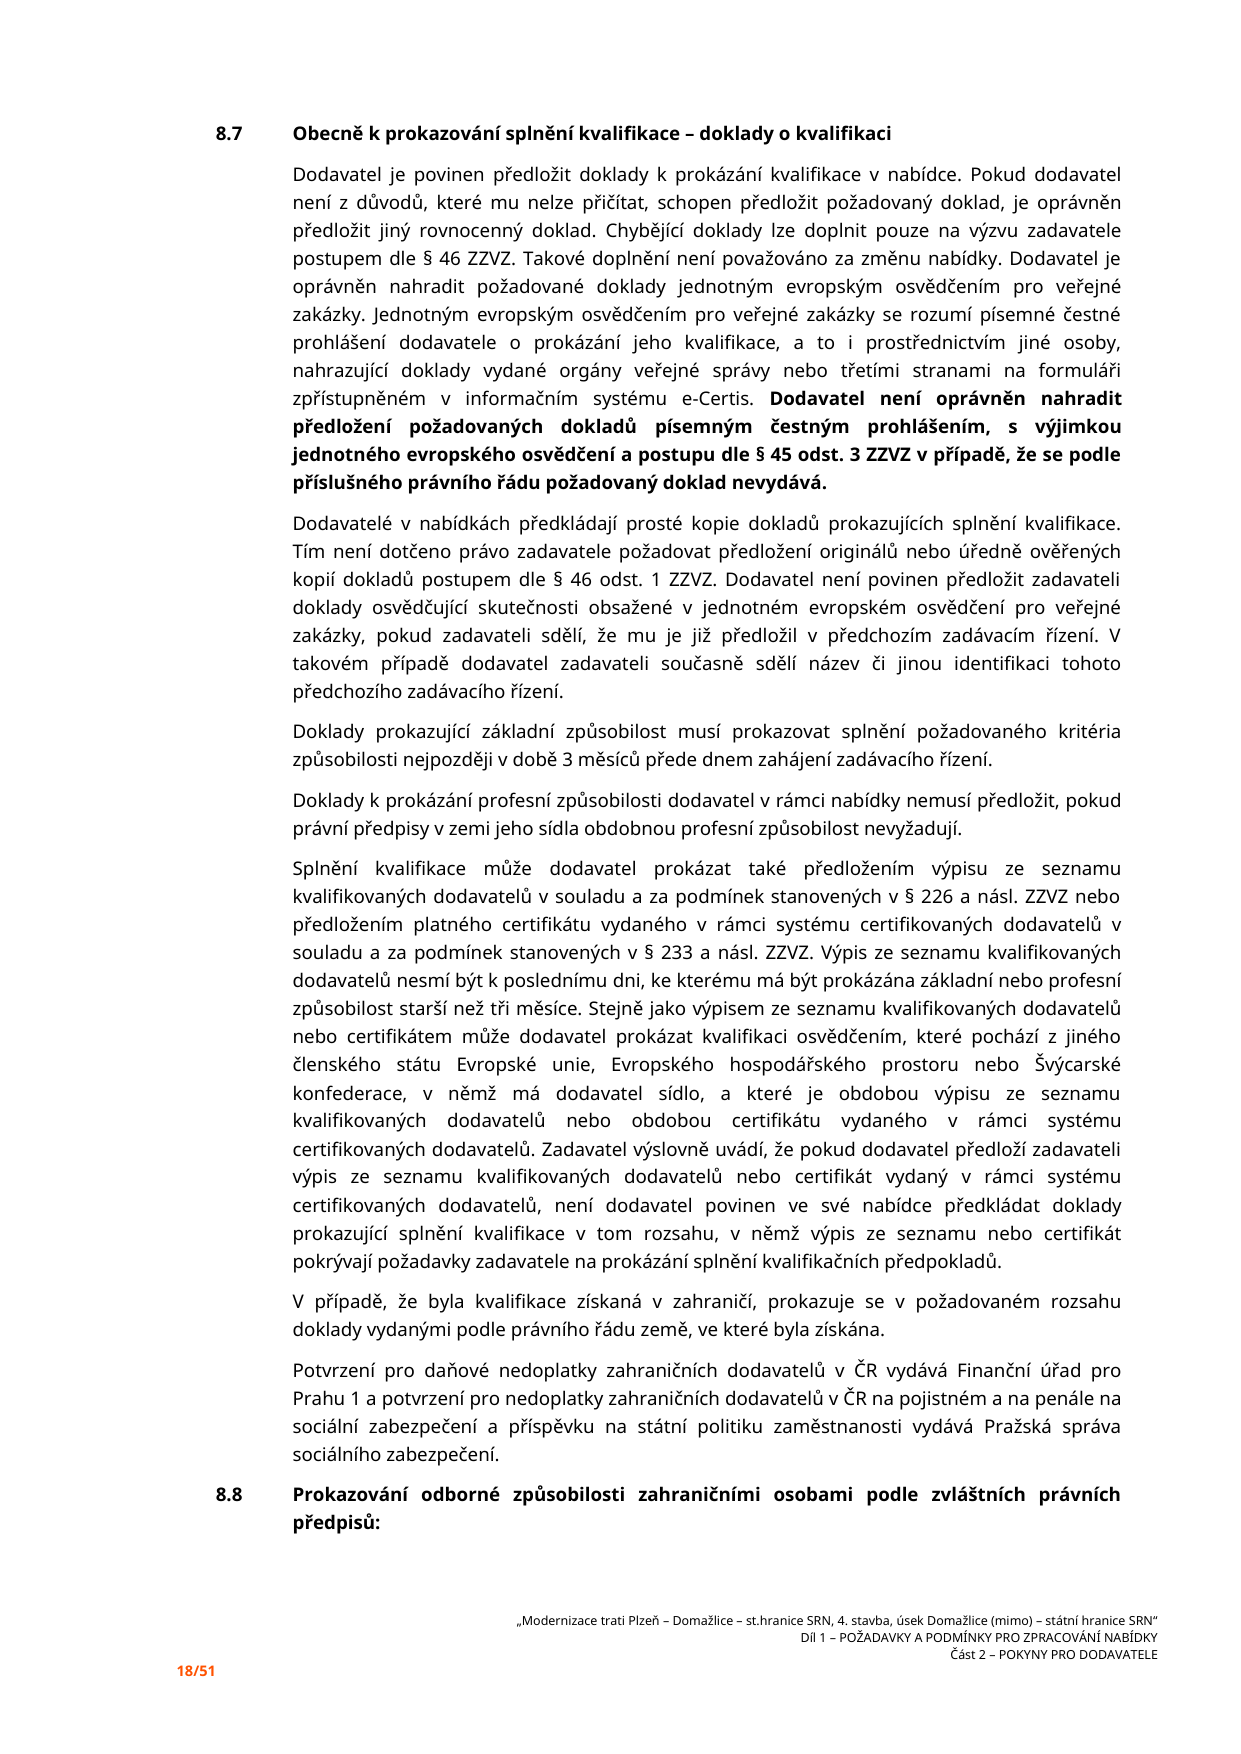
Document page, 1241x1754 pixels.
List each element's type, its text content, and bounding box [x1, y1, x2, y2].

text Potvrzení pro daňové nedoplatky zahraničních dodavatelů v ČR vydává Finanční úřad pro Prahu 1 a potvrzení pro nedoplatky zahraničních dodavatelů v ČR na pojistném a na penále na sociální zabezpečení a příspěvku na státní politiku zaměstnanosti vydává Pražská správa sociálního zabezpečení. [292, 1357, 1122, 1467]
text Doklady prokazující základní způsobilost musí prokazovat splnění požadovaného kritéria způsobilosti nejpozději v době 3 měsíců přede dnem zahájení zadávacího řízení. [292, 718, 1122, 772]
text Splnění kvalifikace může dodavatel prokázat také předložením výpisu ze seznamu kvalifikovaných dodavatelů v souladu a za podmínek stanovených v § 226 a násl. ZZVZ nebo předložením platného certifikátu vydaného v rámci systému certifikovaných dodavatelů v souladu a za podmínek stanovených v § 233 a násl. ZZVZ. Výpis ze seznamu kvalifikovaných dodavatelů nesmí být k poslednímu dni, ke kterému má být prokázána základní nebo profesní způsobilost starší než tři měsíce. Stejně jako výpisem ze seznamu kvalifikovaných dodavatelů nebo certifikátem může dodavatel prokázat kvalifikaci osvědčením, které pochází z jiného členského státu Evropské unie, Evropského hospodářského prostoru nebo Švýcarské konfederace, v němž má dodavatel sídlo, a které je obdobou výpisu ze seznamu kvalifikovaných dodavatelů nebo obdobou certifikátu vydaného v rámci systému certifikovaných dodavatelů. Zadavatel výslovně uvádí, že pokud dodavatel předloží zadavateli výpis ze seznamu kvalifikovaných dodavatelů nebo certifikát vydaný v rámci systému certifikovaných dodavatelů, není dodavatel povinen ve své nabídce předkládat doklady prokazující splnění kvalifikace v tom rozsahu, v němž výpis ze seznamu nebo certifikát pokrývají požadavky zadavatele na prokázání splnění kvalifikačních předpokladů. [292, 856, 1122, 1273]
text Obecně k prokazování splnění kvalifikace – doklady o kvalifikaci [216, 121, 1122, 146]
text Doklady k prokázání profesní způsobilosti dodavatel v rámci nabídky nemusí předložit, pokud právní předpisy v zemi jeho sídla obdobnou profesní způsobilost nevyžadují. [292, 787, 1122, 841]
text Dodavatelé v nabídkách předkládají prosté kopie dokladů prokazujících splnění kvalifikace. Tím není dotčeno právo zadavatele požadovat předložení originálů nebo úředně ověřených kopií dokladů postupem dle § 46 odst. 1 ZZVZ. Dodavatel není povinen předložit zadavateli doklady osvědčující skutečnosti obsažené v jednotném evropském osvědčení pro veřejné zakázky, pokud zadavateli sdělí, že mu je již předložil v předchozím zadávacím řízení. V takovém případě dodavatel zadavateli současně sdělí název či jinou identifikaci tohoto předchozího zadávacího řízení. [292, 510, 1122, 703]
text Prokazování odborné způsobilosti zahraničními osobami podle zvláštních právních předpisů: [216, 1482, 1122, 1535]
text V případě, že byla kvalifikace získaná v zahraničí, prokazuje se v požadovaném rozsahu doklady vydanými podle právního řádu země, ve které byla získána. [292, 1288, 1122, 1342]
text Dodavatel je povinen předložit doklady k prokázání kvalifikace v nabídce. Pokud dodavatel není z důvodů, které mu nelze přičítat, schopen předložit požadovaný doklad, je oprávněn předložit jiný rovnocenný doklad. Chybějící doklady lze doplnit pouze na výzvu zadavatele postupem dle § 46 ZZVZ. Takové doplnění není považováno za změnu nabídky. Dodavatel je oprávněn nahradit požadované doklady jednotným evropským osvědčením pro veřejné zakázky. Jednotným evropským osvědčením pro veřejné zakázky se rozumí písemné čestné prohlášení dodavatele o prokázání jeho kvalifikace, a to i prostřednictvím jiné osoby, nahrazující doklady vydané orgány veřejné správy nebo třetími stranami na formuláři zpřístupněném v informačním systému e-Certis. Dodavatel není oprávněn nahradit předložení požadovaných dokladů písemným čestným prohlášením, s výjimkou jednotného evropského osvědčení a postupu dle § 45 odst. 3 ZZVZ v případě, že se podle příslušného právního řádu požadovaný doklad nevydává. [292, 161, 1122, 495]
